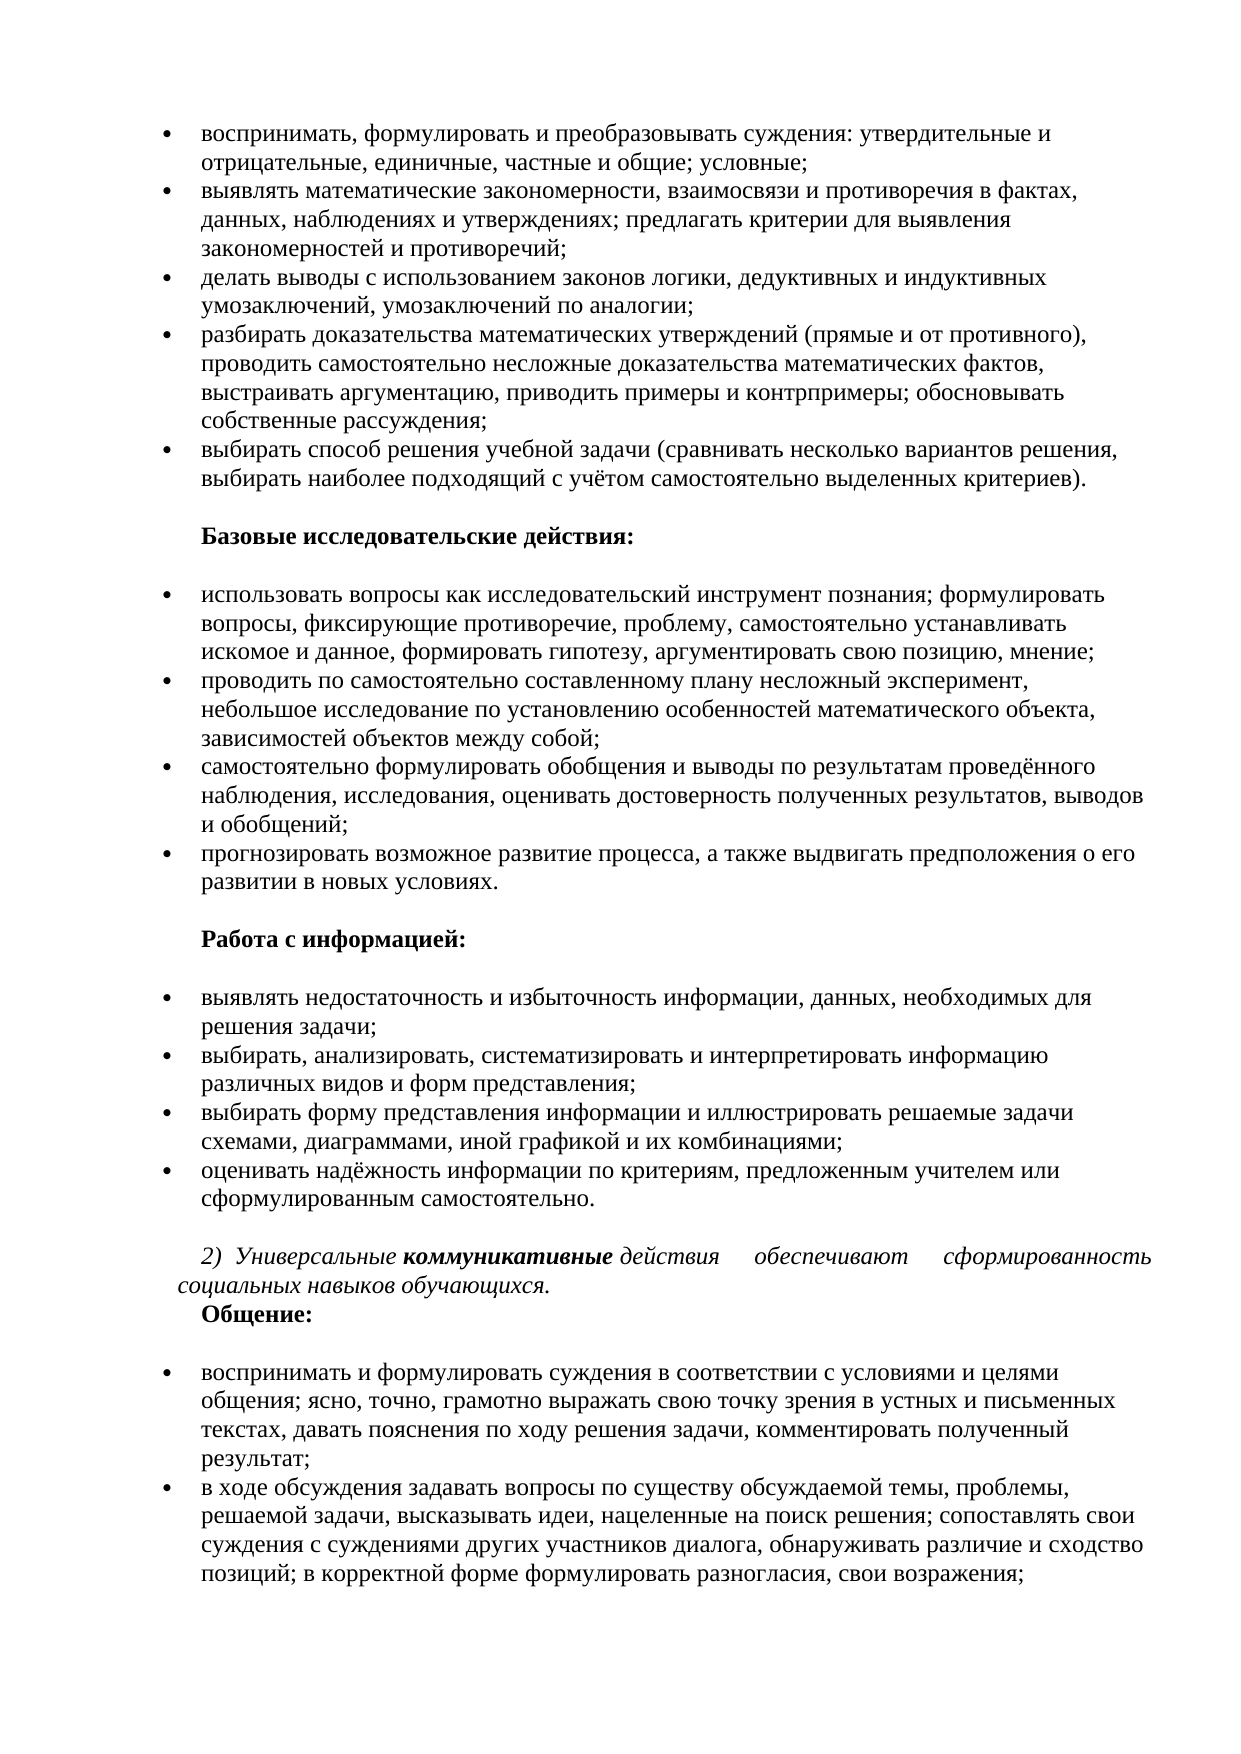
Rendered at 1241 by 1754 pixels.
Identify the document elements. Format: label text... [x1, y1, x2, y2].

list проводить по самостоятельно составленному плану несложный эксперимент, небольшое исследование по установлению особенностей математического объекта, зависимостей объектов между собой; [163, 665, 1152, 751]
list воспринимать, формулировать и преобразовывать суждения: утвердительные и отрицательные, единичные, частные и общие; условные; [163, 118, 1152, 176]
list выбирать, анализировать, систематизировать и интерпретировать информацию различных видов и форм представления; [163, 1040, 1152, 1097]
list воспринимать и формулировать суждения в соответствии с условиями и целями общения; ясно, точно, грамотно выражать свою точку зрения в устных и письменных текстах, давать пояснения по ходу решения задачи, комментировать полученный результат; [163, 1357, 1152, 1472]
list использовать вопросы как исследовательский инструмент познания; формулировать вопросы, фиксирующие противоречие, проблему, самостоятельно устанавливать искомое и данное, формировать гипотезу, аргументировать свою позицию, мнение; [163, 579, 1152, 665]
list делать выводы с использованием законов логики, дедуктивных и индуктивных умозаключений, умозаключений по аналогии; [163, 262, 1152, 319]
list выявлять математические закономерности, взаимосвязи и противоречия в фактах, данных, наблюдениях и утверждениях; предлагать критерии для выявления закономерностей и противоречий; [163, 176, 1152, 262]
text Работа с информацией: [177, 924, 1152, 953]
text Базовые исследовательские действия: [177, 521, 1152, 550]
list в ходе обсуждения задавать вопросы по существу обсуждаемой темы, проблемы, решаемой задачи, высказывать идеи, нацеленные на поиск решения; сопоставлять свои суждения с суждениями других участников диалога, обнаруживать различие и сходство позиций; в корректной форме формулировать разногласия, свои возражения; [163, 1472, 1152, 1587]
list выбирать форму представления информации и иллюстрировать решаемые задачи схемами, диаграммами, иной графикой и их комбинациями; [163, 1097, 1152, 1155]
text 2) Универсальные коммуникативные действия обеспечивают сформированность социальных навыков обучающихся. [177, 1241, 1152, 1299]
list выявлять недостаточность и избыточность информации, данных, необходимых для решения задачи; [163, 982, 1152, 1040]
list прогнозировать возможное развитие процесса, а также выдвигать предположения о его развитии в новых условиях. [163, 838, 1152, 895]
list самостоятельно формулировать обобщения и выводы по результатам проведённого наблюдения, исследования, оценивать достоверность полученных результатов, выводов и обобщений; [163, 751, 1152, 838]
text Общение: [177, 1299, 1152, 1328]
list разбирать доказательства математических утверждений (прямые и от противного), проводить самостоятельно несложные доказательства математических фактов, выстраивать аргументацию, приводить примеры и контрпримеры; обосновывать собственные рассуждения; [163, 319, 1152, 434]
list выбирать способ решения учебной задачи (сравнивать несколько вариантов решения, выбирать наиболее подходящий с учётом самостоятельно выделенных критериев). [163, 434, 1152, 492]
list оценивать надёжность информации по критериям, предложенным учителем или сформулированным самостоятельно. [163, 1155, 1152, 1212]
